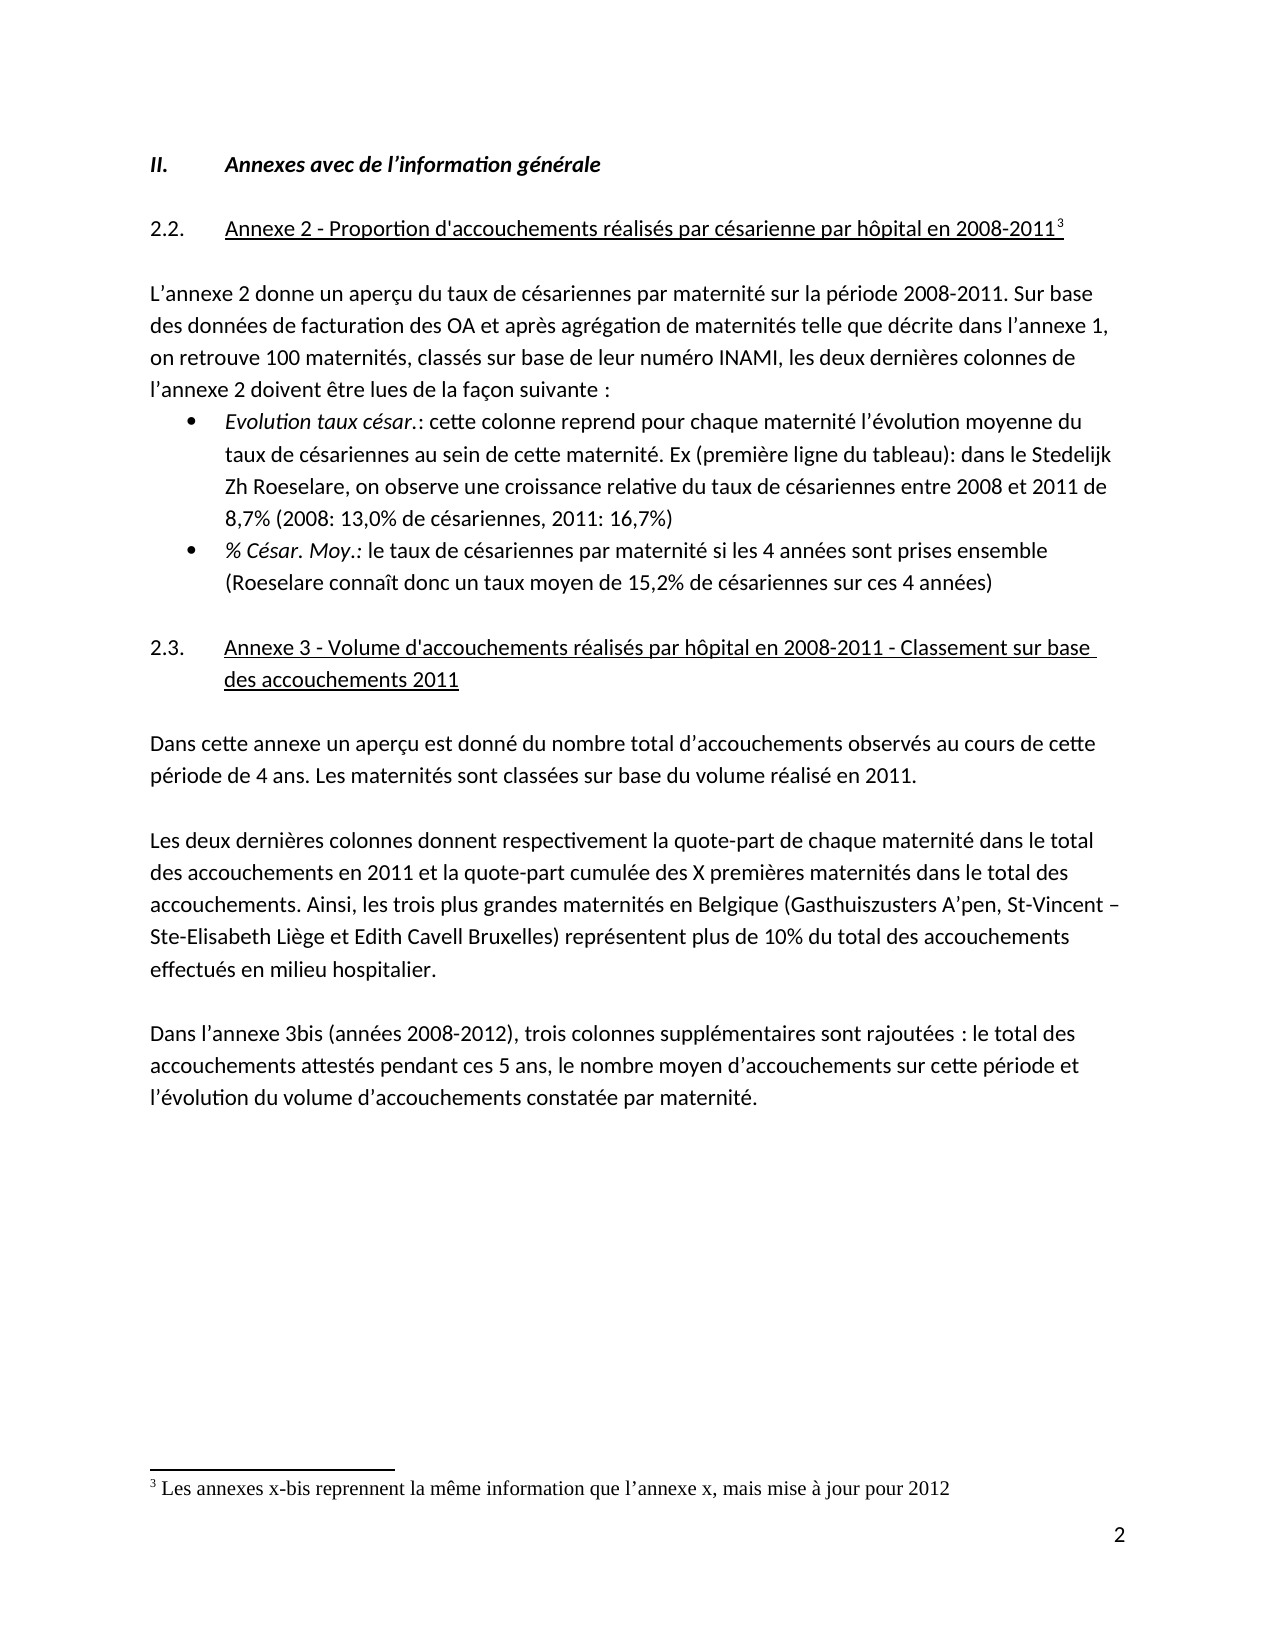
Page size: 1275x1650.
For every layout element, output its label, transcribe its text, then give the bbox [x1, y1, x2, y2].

text Dans l’annexe 3bis (années 2008-2012), trois colonnes supplémentaires sont rajoutées : le total des accouchements attestés pendant ces 5 ans, le nombre moyen d’accouchements sur cette période et l’évolution du volume d’accouchements constatée par maternité. [150, 1019, 1125, 1111]
list Evolution taux césar.: cette colonne reprend pour chaque maternité l’évolution moyenne du taux de césariennes au sein de cette maternité. Ex (première ligne du tableau): dans le Stedelijk Zh Roeselare, on observe une croissance relative du taux de césariennes entre 2008 et 2011 de 8,7% (2008: 13,0% de césariennes, 2011: 16,7%) [187, 407, 1125, 532]
text 2.2. Annexe 2 - Proportion d'accouchements réalisés par césarienne par hôpital en 2008-2011 [150, 214, 1125, 242]
text 2.3. Annexe 3 - Volume d'accouchements réalisés par hôpital en 2008-2011 - Classement sur base des accouchements 2011 [150, 633, 1125, 693]
text Les deux dernières colonnes donnent respectivement la quote-part de chaque maternité dans le total des accouchements en 2011 et la quote-part cumulée des X premières maternités dans le total des accouchements. Ainsi, les trois plus grandes maternités en Belgique (Gasthuiszusters A’pen, St-Vincent – Ste-Elisabeth Liège et Edith Cavell Bruxelles) représentent plus de 10% du total des accouchements effectués en milieu hospitalier. [150, 826, 1125, 983]
text Dans cette annexe un aperçu est donné du nombre total d’accouchements observés au cours de cette période de 4 ans. Les maternités sont classées sur base du volume réalisé en 2011. [150, 729, 1125, 789]
text II. Annexes avec de l’information générale [150, 150, 1125, 178]
text L’annexe 2 donne un aperçu du taux de césariennes par maternité sur la période 2008-2011. Sur base des données de facturation des OA et après agrégation de maternités telle que décrite dans l’annexe 1, on retrouve 100 maternités, classés sur base de leur numéro INAMI, les deux dernières colonnes de l’annexe 2 doivent être lues de la façon suivante : [150, 279, 1125, 403]
list % César. Moy.: le taux de césariennes par maternité si les 4 années sont prises ensemble (Roeselare connaît donc un taux moyen de 15,2% de césariennes sur ces 4 années) [187, 536, 1125, 596]
